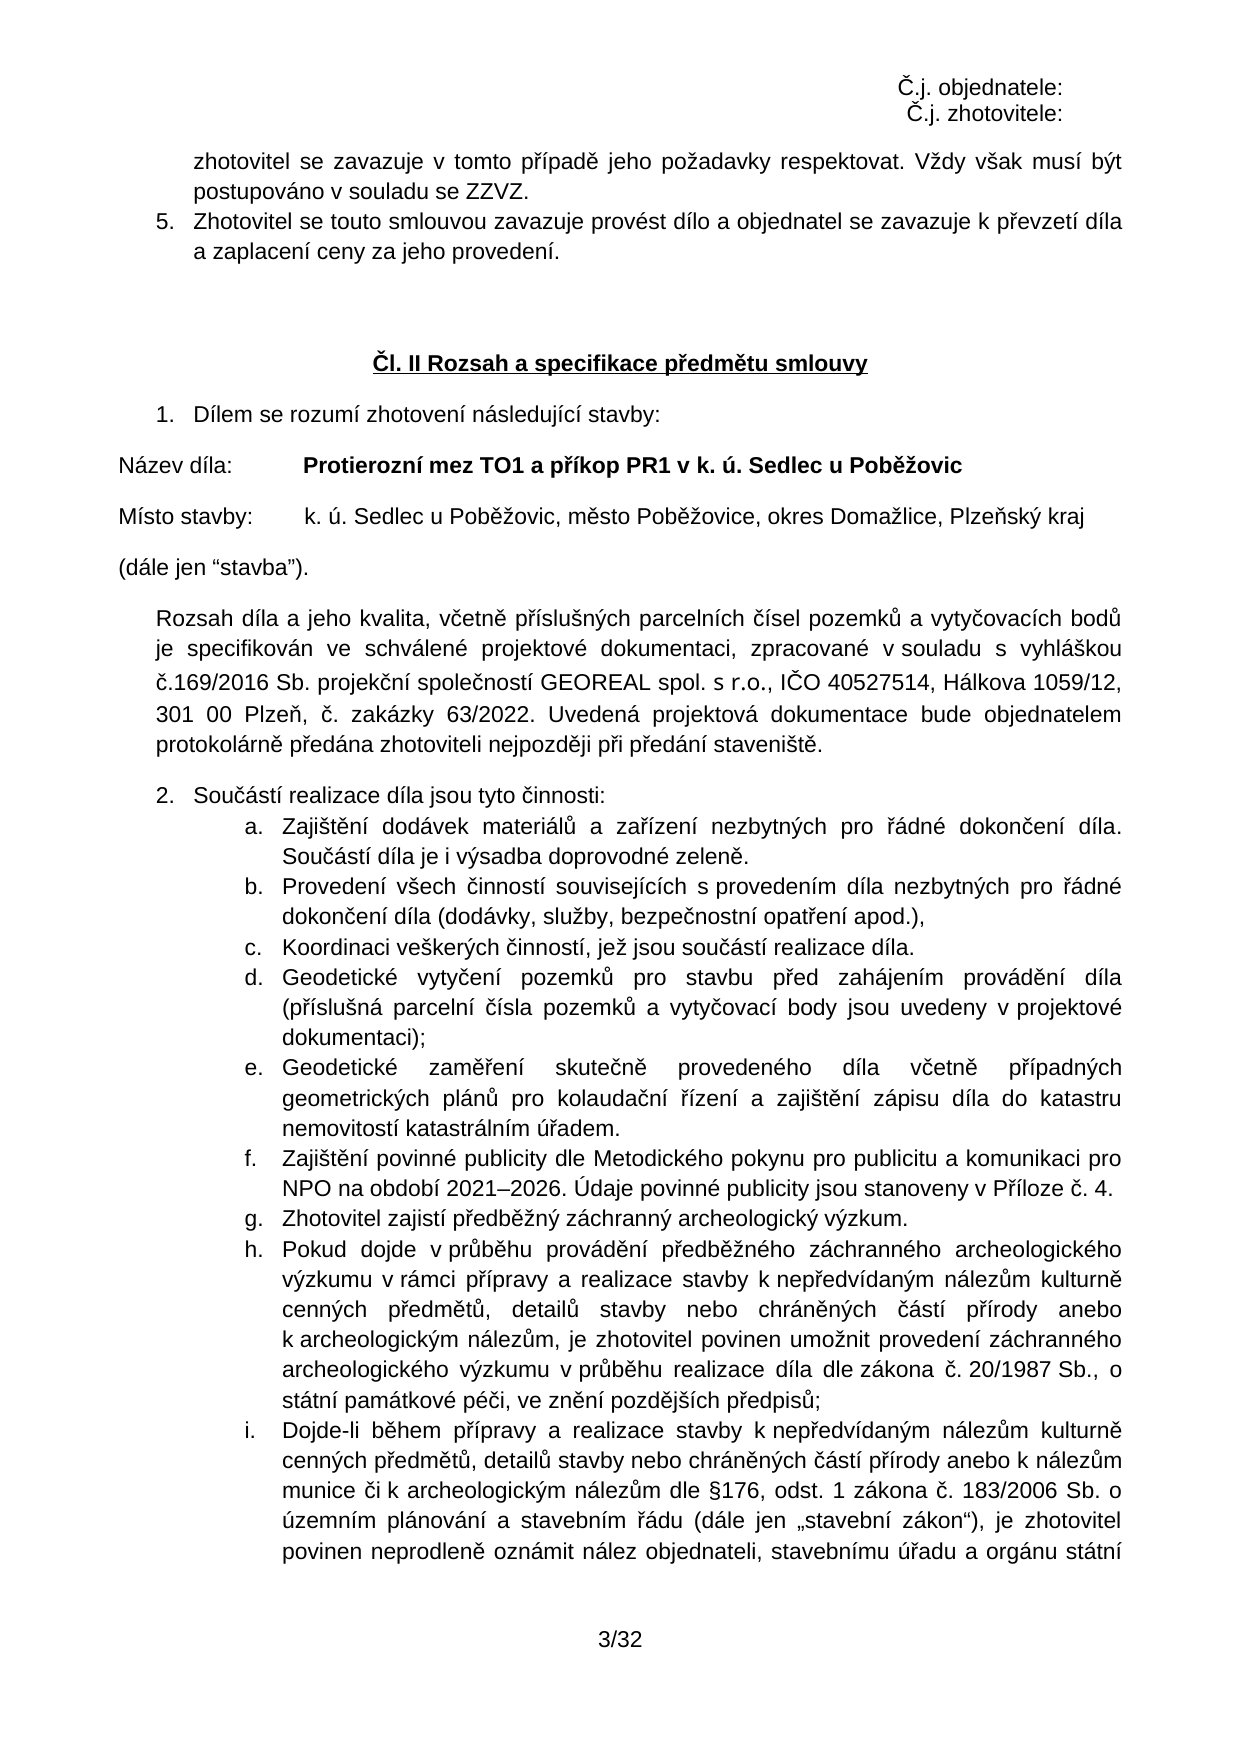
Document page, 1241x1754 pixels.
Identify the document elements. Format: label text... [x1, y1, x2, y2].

text (dále jen “stavba”). [118, 554, 1122, 580]
list Zhotovitel zajistí předběžný záchranný archeologický výzkum. [244, 1205, 1122, 1232]
list Zajištění dodávek materiálů a zařízení nezbytných pro řádné dokončení díla. Součástí díla je i výsadba doprovodné zeleně. [244, 813, 1122, 869]
list Koordinaci veškerých činností, jež jsou součástí realizace díla. [244, 933, 1122, 960]
list Geodetické zaměření skutečně provedeného díla včetně případných geometrických plánů pro kolaudační řízení a zajištění zápisu díla do katastru nemovitostí katastrálním úřadem. [244, 1054, 1122, 1141]
list Zajištění povinné publicity dle Metodického pokynu pro publicitu a komunikaci pro NPO na období 2021–2026. Údaje povinné publicity jsou stanoveny v Příloze č. 4. [244, 1145, 1122, 1202]
text Místo stavby: k. ú. Sedlec u Poběžovic, město Poběžovice, okres Domažlice, Plzeňský kraj [118, 503, 1122, 529]
list Zhotovitel se touto smlouvou zavazuje provést dílo a objednatel se zavazuje k převzetí díla a zaplacení ceny za jeho provedení. [156, 208, 1122, 264]
list Součástí realizace díla jsou tyto činnosti: [156, 782, 1122, 809]
list Dílem se rozumí zhotovení následující stavby: [156, 401, 1122, 427]
text Čl. II Rozsah a specifikace předmětu smlouvy [118, 350, 1122, 376]
list Geodetické vytyčení pozemků pro stavbu před zahájením provádění díla (příslušná parcelní čísla pozemků a vytyčovací body jsou uvedeny v projektové dokumentaci); [244, 964, 1122, 1051]
text Název díla: Protierozní mez TO1 a příkop PR1 v k. ú. Sedlec u Poběžovic [118, 452, 1122, 478]
text Rozsah díla a jeho kvalita, včetně příslušných parcelních čísel pozemků a vytyčovacích bodů je specifikován ve schválené projektové dokumentaci, zpracované v souladu s vyhláškou č.169/2016 Sb. projekční společností GEOREAL spol. s r.o., IČO 40527514, Hálkova 1059/12, 301 00 Plzeň, č. zakázky 63/2022. Uvedená projektová dokumentace bude objednatelem protokolárně předána zhotoviteli nejpozději při předání staveniště. [156, 605, 1122, 758]
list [156, 148, 1122, 204]
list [244, 1417, 1122, 1564]
list Provedení všech činností souvisejících s provedením díla nezbytných pro řádné dokončení díla (dodávky, služby, bezpečnostní opatření apod.), [244, 873, 1122, 930]
list Pokud dojde v průběhu provádění předběžného záchranného archeologického výzkumu v rámci přípravy a realizace stavby k nepředvídaným nálezům kulturně cenných předmětů, detailů stavby nebo chráněných částí přírody anebo k archeologickým nálezům, je zhotovitel povinen umožnit provedení záchranného archeologického výzkumu v průběhu realizace díla dle zákona č. 20/1987 Sb., o státní památkové péči, ve znění pozdějších předpisů; [244, 1236, 1122, 1413]
